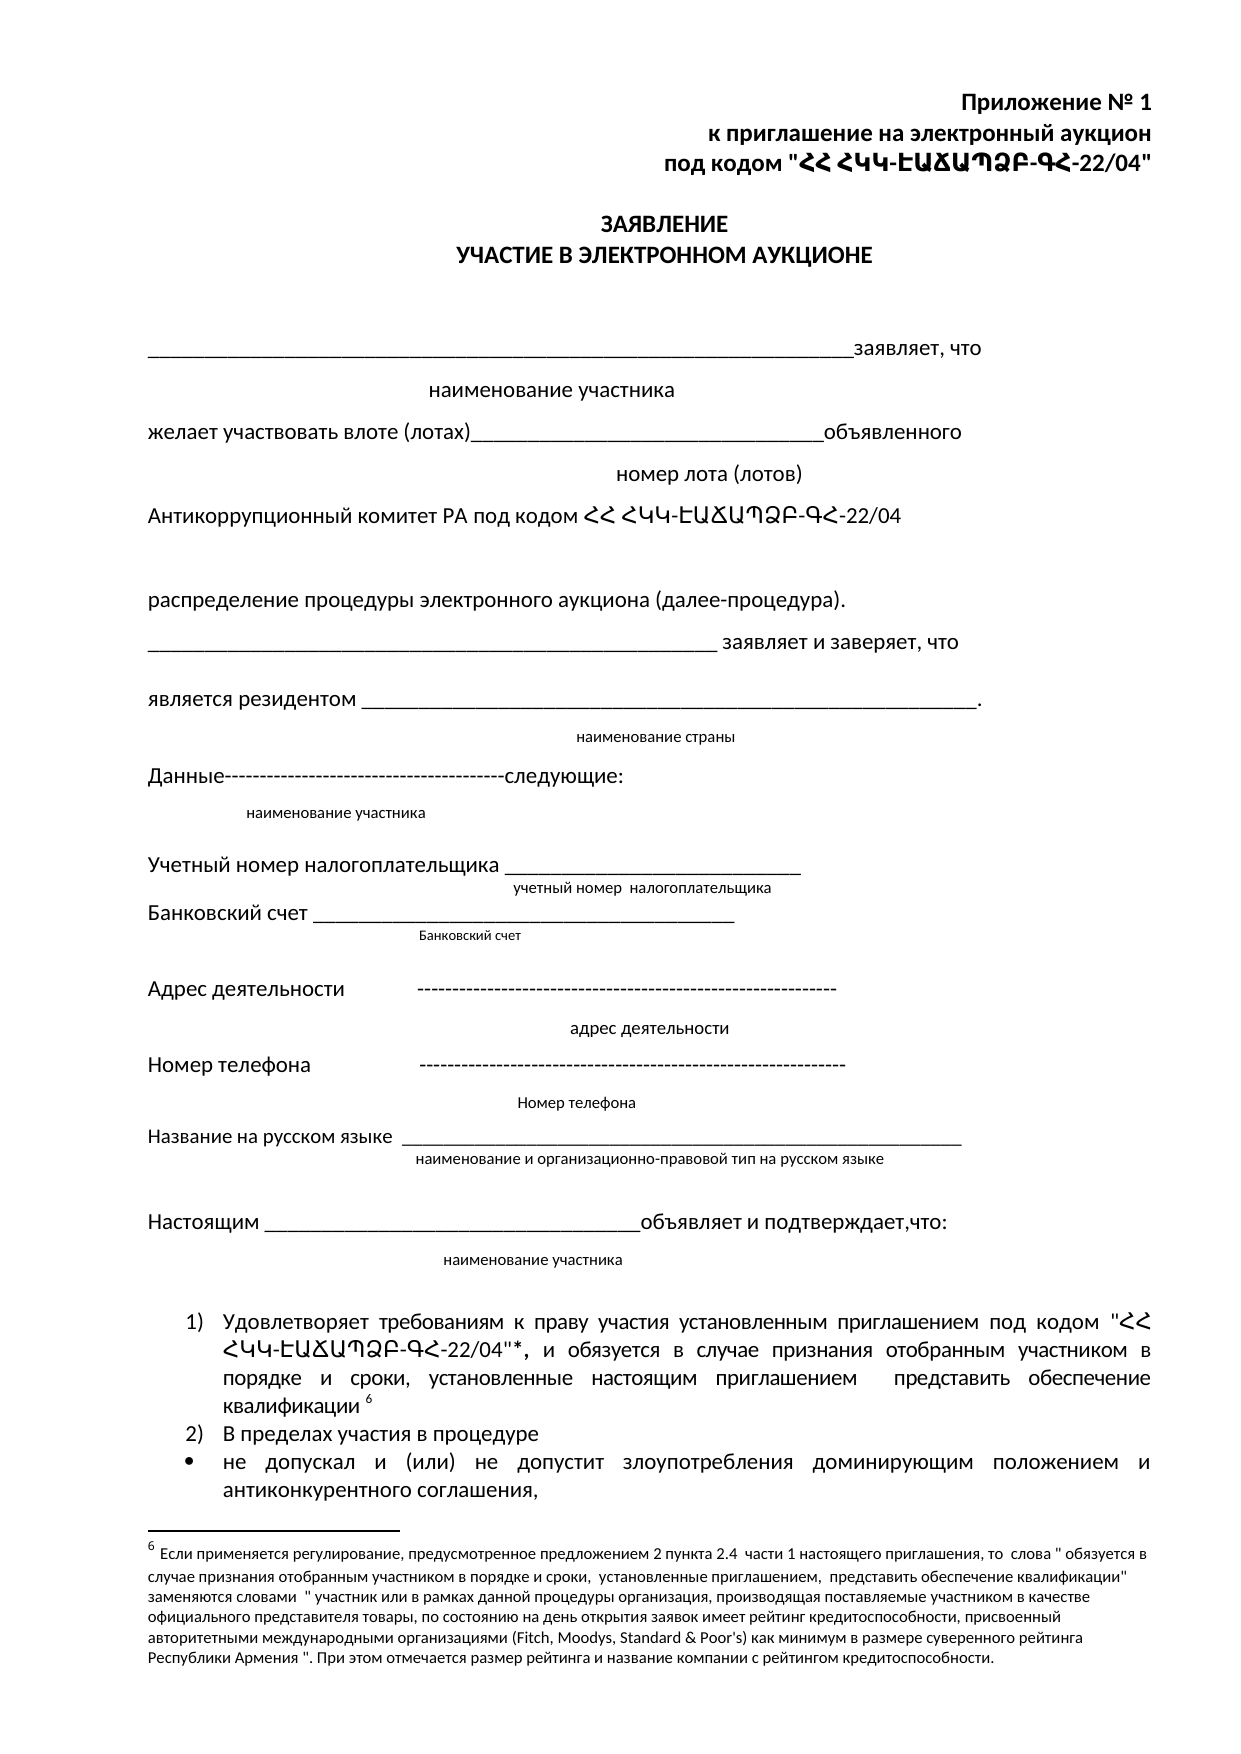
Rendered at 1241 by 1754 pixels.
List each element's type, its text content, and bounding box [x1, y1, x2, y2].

text Номер телефона ------------------------------------------------------------- [148, 1051, 1152, 1079]
text Банковский счет _____________________________________ [148, 898, 1152, 926]
text __________________________________________________ заявляет и заверяет, что [148, 627, 1152, 655]
text УЧАСТИЕ В ЭЛЕКТРОННОМ АУКЦИОНЕ [177, 239, 1152, 269]
text наименование участника [148, 803, 1152, 823]
text адрес деятельности [148, 1016, 1152, 1039]
list В пределах участия в процедуре [185, 1419, 1152, 1447]
text является резидентом ______________________________________________________. [148, 684, 1152, 713]
text Антикоррупционный комитет РА под кодом ՀՀ ՀԿԿ-ԷԱՃԱՊՁԲ-ԳՀ-22/04 [148, 501, 1152, 529]
text к приглашение на электронный аукцион [177, 117, 1152, 147]
text Приложение № 1 [148, 86, 1152, 117]
text учетный номер налогоплательщика [148, 878, 1152, 898]
text наименование страны [576, 727, 1152, 747]
text Настоящим _________________________________объявляет и подтверждает,что: [148, 1207, 1152, 1235]
text под кодом "ՀՀ ՀԿԿ-ԷԱՃԱՊՁԲ-ԳՀ-22/04" [177, 147, 1152, 178]
text Номер телефона [517, 1093, 1152, 1113]
list не допускал и (или) не допустит злоупотребления доминирующим положением и антиконкурентного соглашения, [185, 1447, 1152, 1503]
text ЗАЯВЛЕНИЕ [177, 208, 1152, 239]
text желает участвовать влоте (лотах)_______________________________объявленного [148, 417, 1152, 445]
text ______________________________________________________________заявляет, что [148, 333, 1152, 361]
text Адрес деятельности ------------------------------------------------------------ [148, 974, 1152, 1002]
text Учетный номер налогоплательщика __________________________ [148, 850, 1152, 878]
text распределение процедуры электронного аукциона (далее-процедура). [148, 585, 1152, 613]
text наименование участника [428, 375, 1152, 403]
text наименование и организационно-правовой тип на русском языке [148, 1148, 1152, 1169]
list Удовлетворяет требованиям к праву участия установленным приглашением под кодом "ՀՀ ՀԿԿ-ԷԱՃԱՊՁԲ-ԳՀ-22/04"*, и обязуется в случае признания отобранным участником в порядке и сроки, установленные настоящим приглашением представить обеспечение квалификации [185, 1307, 1152, 1419]
text номер лота (лотов) [606, 459, 1152, 487]
text Данные----------------------------------------следующие: [148, 761, 1152, 789]
text Название на русском языке ______________________________________________________ [148, 1123, 1152, 1148]
text Банковский счет [148, 926, 1152, 944]
text наименование участника [443, 1249, 1152, 1269]
